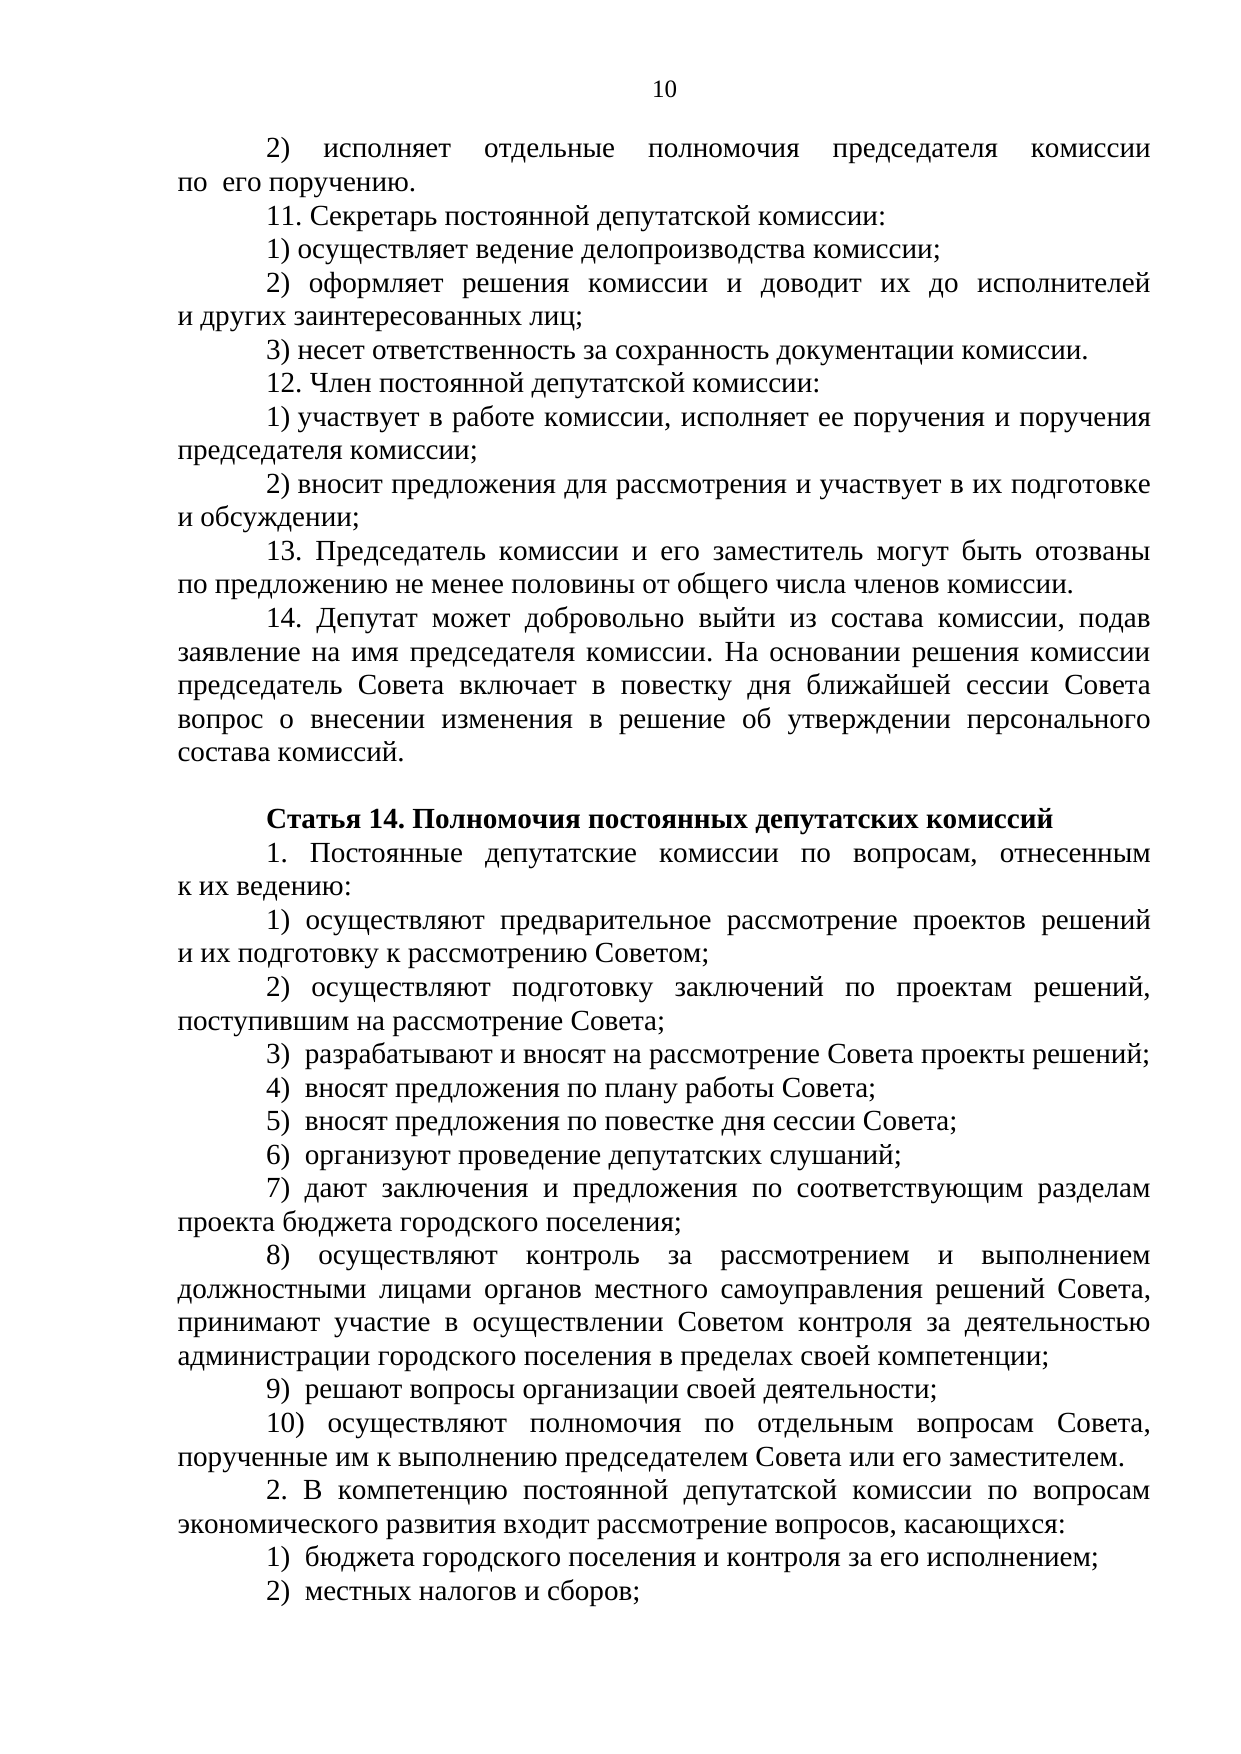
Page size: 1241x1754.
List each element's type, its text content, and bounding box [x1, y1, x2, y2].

text 8) осуществляют контроль за рассмотрением и выполнением должностными лицами органов местного самоуправления решений Совета, принимают участие в осуществлении Советом контроля за деятельностью администрации городского поселения в пределах своей компетенции; [177, 1237, 1152, 1372]
text Статья 14. Полномочия постоянных депутатских комиссий [177, 801, 1152, 835]
text 2) осуществляют подготовку заключений по проектам решений, поступившим на рассмотрение Совета; [177, 969, 1152, 1036]
text 1) осуществляет ведение делопроизводства комиссии; [177, 231, 1152, 265]
text 5) вносят предложения по повестке дня сессии Совета; [177, 1103, 1152, 1137]
text 6) организуют проведение депутатских слушаний; [177, 1137, 1152, 1170]
text 14. Депутат может добровольно выйти из состава комиссии, подав заявление на имя председателя комиссии. На основании решения комиссии председатель Совета включает в повестку дня ближайшей сессии Совета вопрос о внесении изменения в решение об утверждении персонального состава комиссий. [177, 600, 1152, 768]
text 2) исполняет отдельные полномочия председателя комиссии по его поручению. [177, 131, 1152, 198]
text 2) оформляет решения комиссии и доводит их до исполнителей и других заинтересованных лиц; [177, 265, 1152, 332]
text 1) участвует в работе комиссии, исполняет ее поручения и поручения председателя комиссии; [177, 399, 1152, 466]
text 12. Член постоянной депутатской комиссии: [177, 365, 1152, 399]
text 1. Постоянные депутатские комиссии по вопросам, отнесенным к их ведению: [177, 835, 1152, 902]
text 2) местных налогов и сборов; [177, 1573, 1152, 1606]
text 1) осуществляют предварительное рассмотрение проектов решений и их подготовку к рассмотрению Советом; [177, 902, 1152, 969]
text 3) несет ответственность за сохранность документации комиссии. [177, 332, 1152, 365]
text 2) вносит предложения для рассмотрения и участвует в их подготовке и обсуждении; [177, 466, 1152, 533]
text 2. В компетенцию постоянной депутатской комиссии по вопросам экономического развития входит рассмотрение вопросов, касающихся: [177, 1472, 1152, 1539]
text 4) вносят предложения по плану работы Совета; [177, 1070, 1152, 1103]
text 13. Председатель комиссии и его заместитель могут быть отозваны по предложению не менее половины от общего числа членов комиссии. [177, 533, 1152, 600]
text 10) осуществляют полномочия по отдельным вопросам Совета, порученные им к выполнению председателем Совета или его заместителем. [177, 1405, 1152, 1472]
text 9) решают вопросы организации своей деятельности; [177, 1372, 1152, 1405]
text 7) дают заключения и предложения по соответствующим разделам проекта бюджета городского поселения; [177, 1170, 1152, 1237]
text 3) разрабатывают и вносят на рассмотрение Совета проекты решений; [177, 1036, 1152, 1070]
text 11. Секретарь постоянной депутатской комиссии: [177, 198, 1152, 231]
text 1) бюджета городского поселения и контроля за его исполнением; [177, 1539, 1152, 1573]
